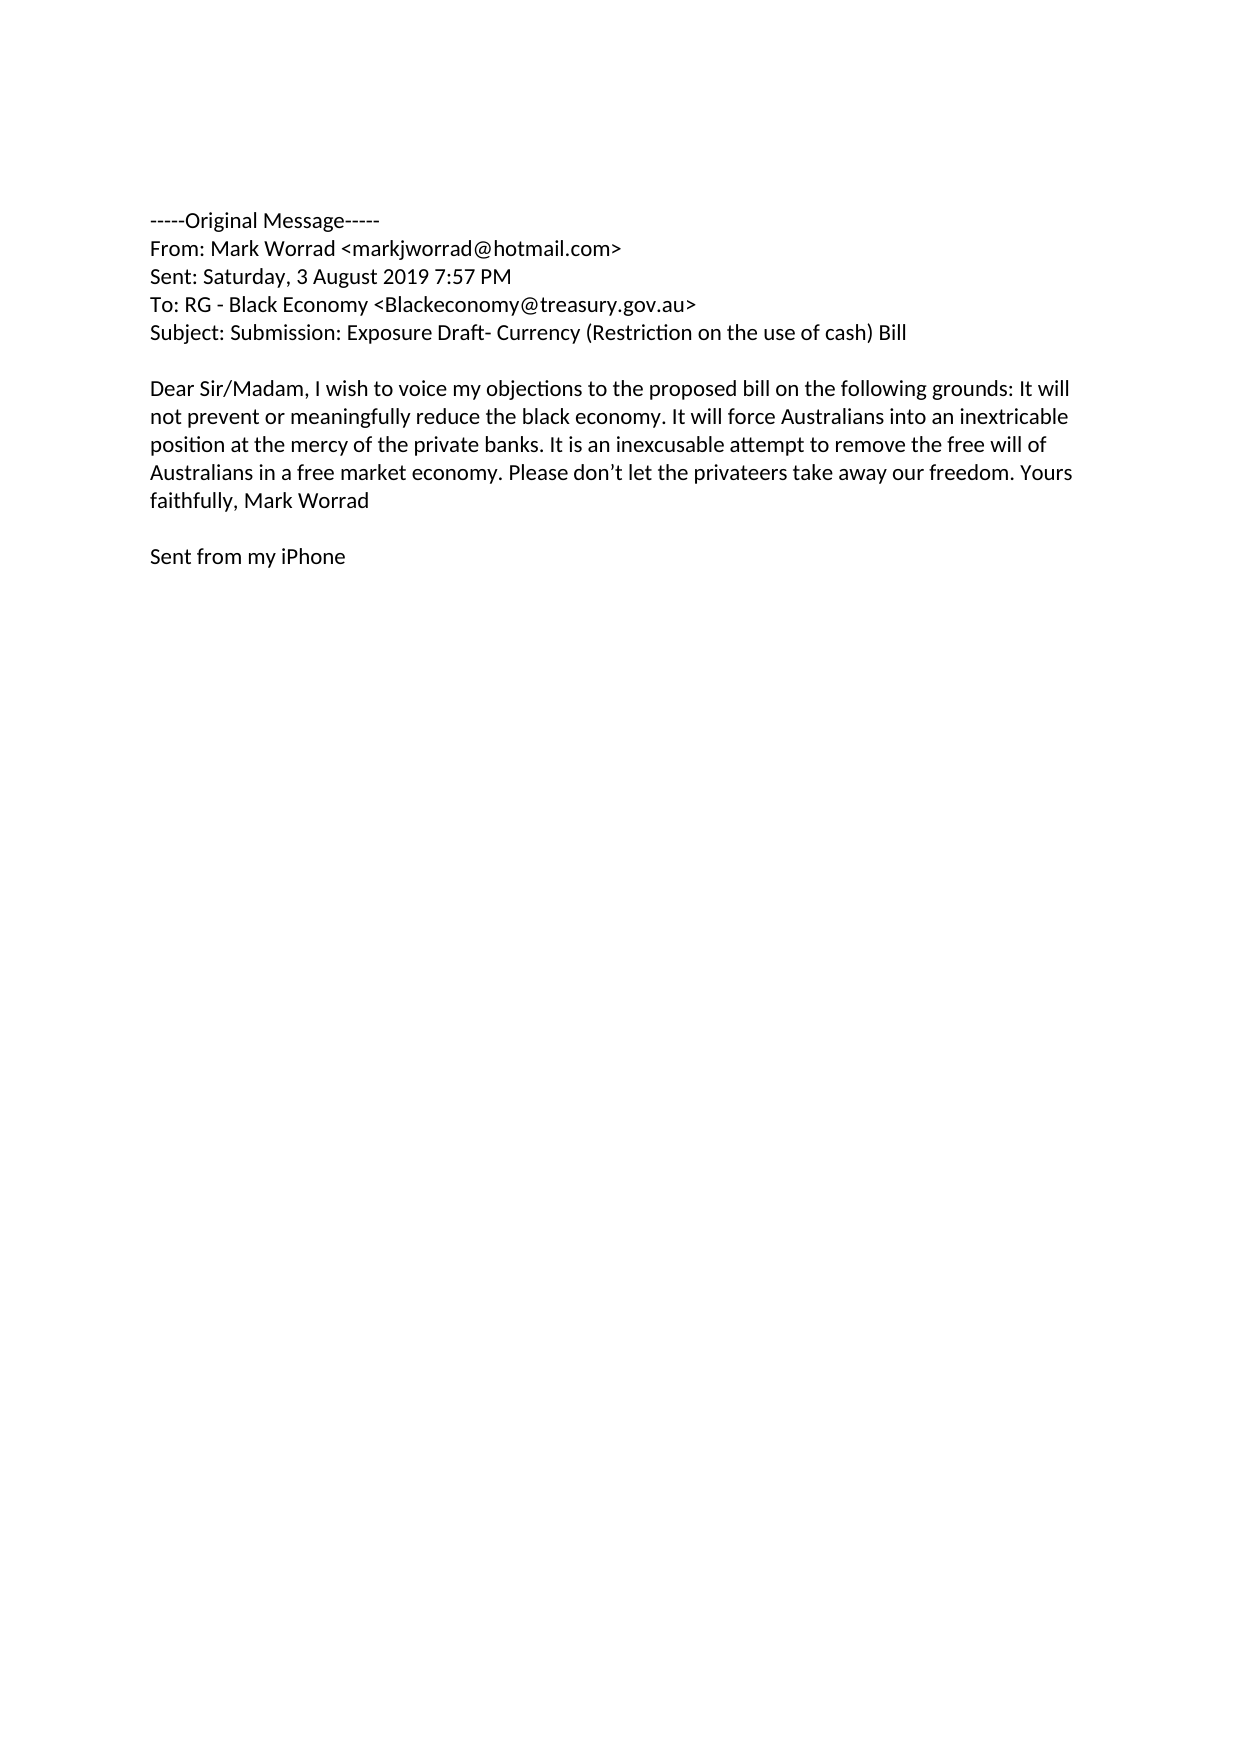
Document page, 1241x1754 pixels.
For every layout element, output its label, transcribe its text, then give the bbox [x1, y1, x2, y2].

text -----Original Message----- From: Mark Worrad <markjworrad@hotmail.com> Sent: Saturday, 3 August 2019 7:57 PM To: RG - Black Economy <Blackeconomy@treasury.gov.au> Subject: Submission: Exposure Draft- Currency (Restriction on the use of cash) Bill [150, 206, 1090, 346]
text Sent from my iPhone [150, 542, 1090, 570]
text Dear Sir/Madam, I wish to voice my objections to the proposed bill on the following grounds: It will not prevent or meaningfully reduce the black economy. It will force Australians into an inextricable position at the mercy of the private banks. It is an inexcusable attempt to remove the free will of Australians in a free market economy. Please don’t let the privateers take away our freedom. Yours faithfully, Mark Worrad [150, 374, 1090, 514]
